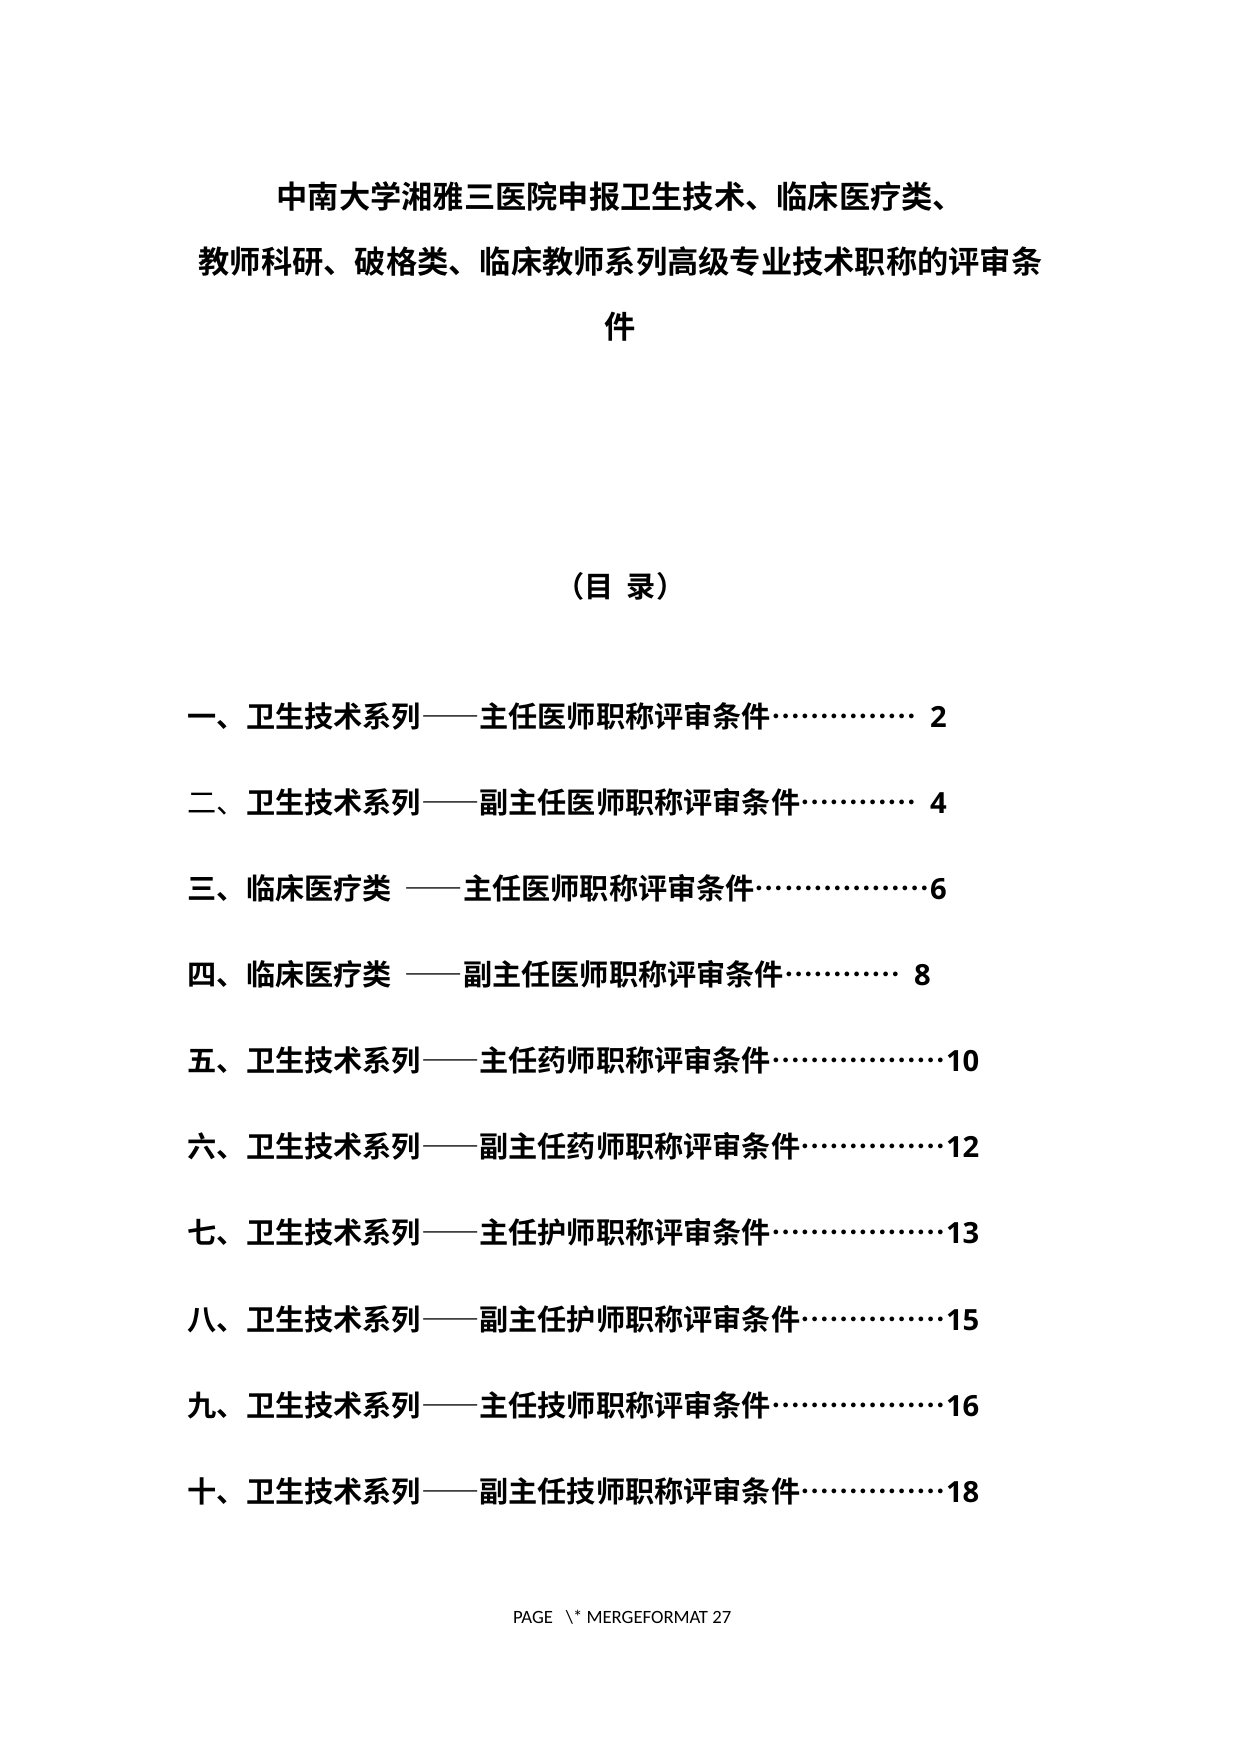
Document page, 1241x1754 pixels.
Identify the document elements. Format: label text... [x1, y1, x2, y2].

text （目 录） [187, 552, 1053, 617]
text 八、卫生技术系列——副主任护师职称评审条件……………15 [187, 1285, 1053, 1350]
text 九、卫生技术系列——主任技师职称评审条件………………16 [187, 1371, 1053, 1436]
text 四、临床医疗类 ——副主任医师职称评审条件………… 8 [187, 940, 1053, 1005]
text 中南大学湘雅三医院申报卫生技术、临床医疗类、 [187, 162, 1053, 227]
text 五、卫生技术系列——主任药师职称评审条件………………10 [187, 1027, 1053, 1092]
text 六、卫生技术系列——副主任药师职称评审条件……………12 [187, 1113, 1053, 1178]
text 二、卫生技术系列——副主任医师职称评审条件………… 4 [187, 768, 1053, 833]
text 七、卫生技术系列——主任护师职称评审条件………………13 [187, 1199, 1053, 1264]
text 三、临床医疗类 ——主任医师职称评审条件………………6 [187, 854, 1053, 919]
text 十、卫生技术系列——副主任技师职称评审条件……………18 [187, 1457, 1053, 1522]
text 教师科研、破格类、临床教师系列高级专业技术职称的评审条件 [187, 227, 1053, 357]
text 一、卫生技术系列——主任医师职称评审条件…………… 2 [187, 682, 1053, 747]
